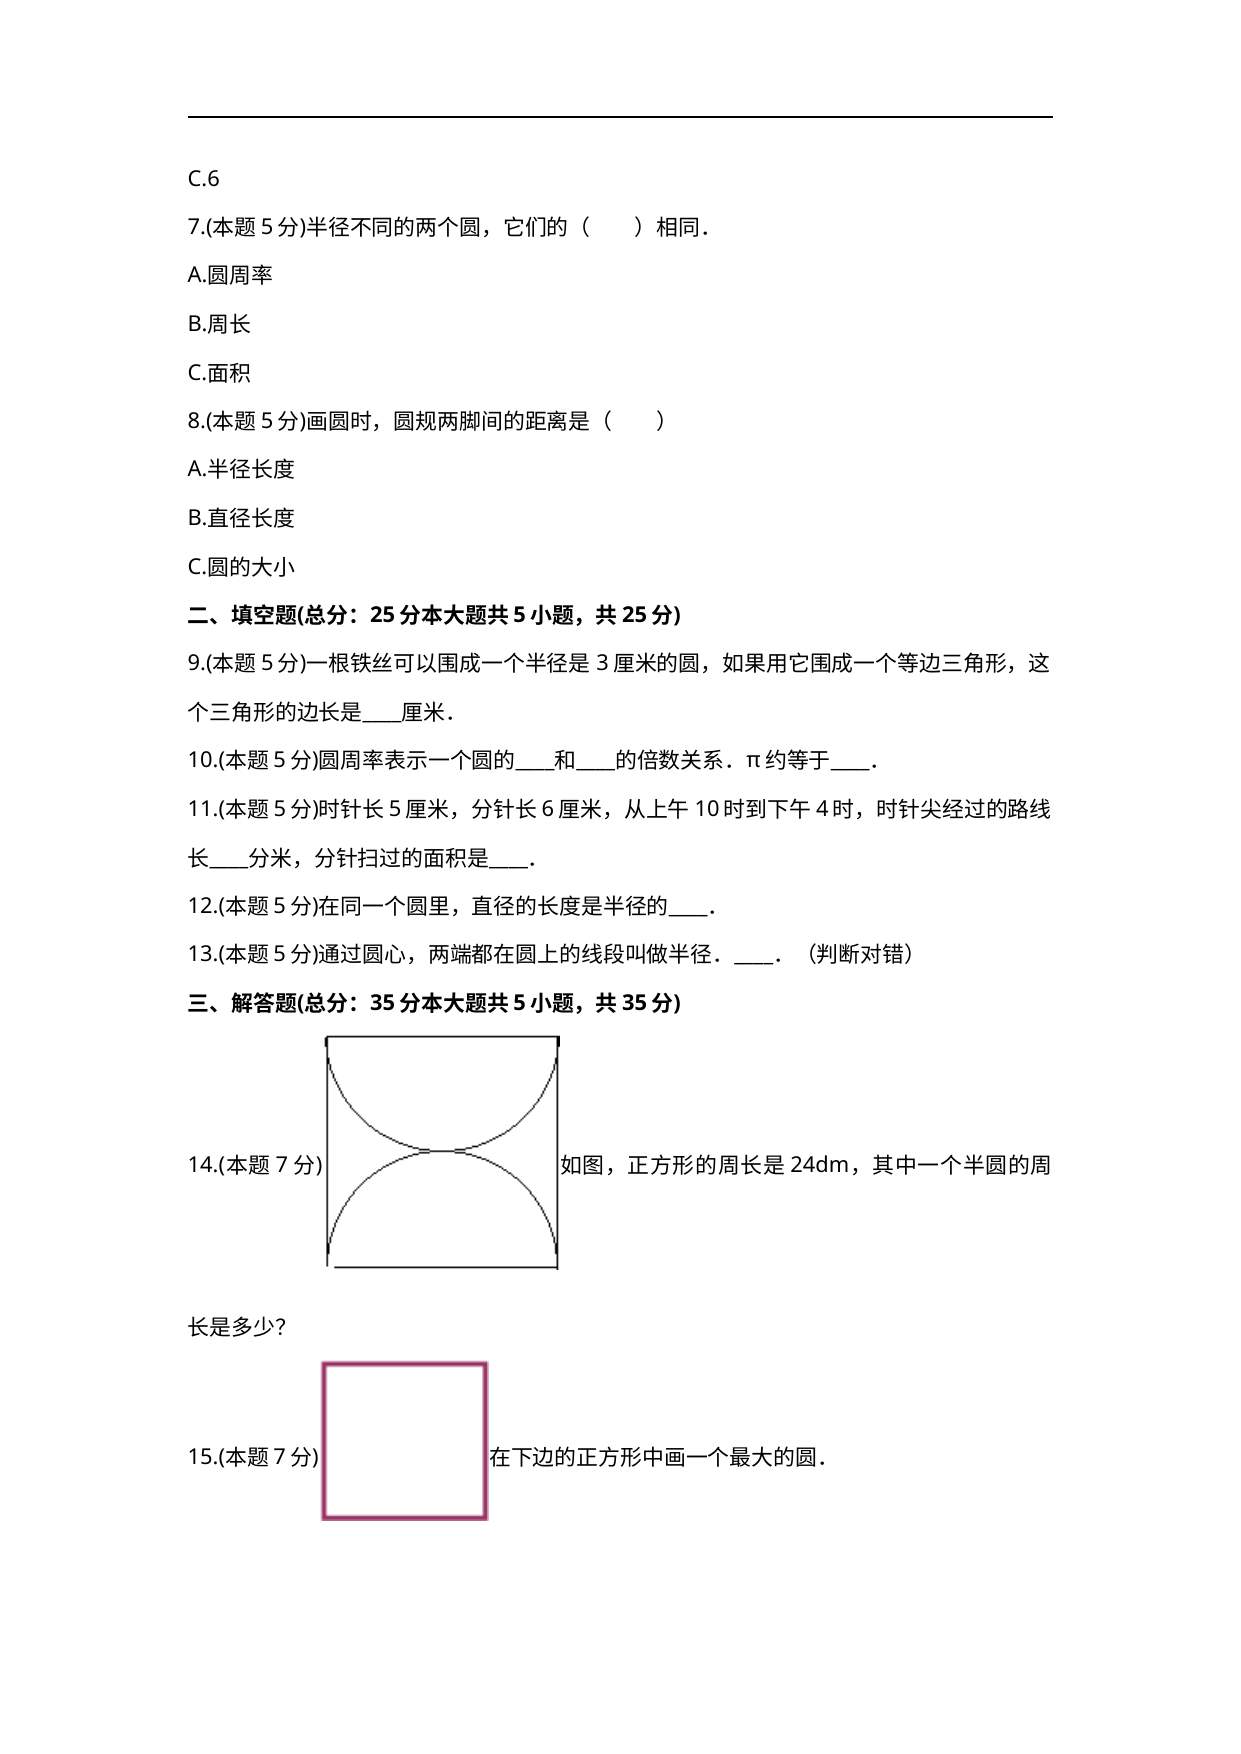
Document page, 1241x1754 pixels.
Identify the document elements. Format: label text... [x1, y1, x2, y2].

text 9.(本题5分)一根铁丝可以围成一个半径是3厘米的圆，如果用它围成一个等边三角形，这个三角形的边长是____厘米． [187, 646, 1053, 727]
text A.半径长度 B.直径长度 C.圆的大小 [187, 452, 1053, 582]
text 13.(本题5分)通过圆心，两端都在圆上的线段叫做半径．____．（判断对错） [187, 937, 1053, 969]
text 11.(本题5分)时针长5厘米，分针长6厘米，从上午10时到下午4时，时针尖经过的路线长____分米，分针扫过的面积是____． [187, 791, 1053, 873]
picture [322, 1033, 560, 1270]
text A.圆周率 B.周长 C.面积 [187, 258, 1053, 388]
text 10.(本题5分)圆周率表示一个圆的____和____的倍数关系．π约等于____． [187, 743, 1053, 776]
text A.7 B.8 C.6 [187, 162, 1053, 194]
text 8.(本题5分)画圆时，圆规两脚间的距离是（ ） [187, 403, 1053, 436]
text 7.(本题5分)半径不同的两个圆，它们的（ ）相同． [187, 209, 1053, 242]
text 12.(本题5分)在同一个圆里，直径的长度是半径的____． [187, 888, 1053, 921]
text 15.(本题7分)在下边的正方形中画一个最大的圆． [187, 1358, 1053, 1553]
text 三、解答题(总分：35分本大题共5小题，共35分) [187, 985, 1053, 1018]
text 14.(本题7分)如图，正方形的周长是24dm，其中一个半圆的周长是多少？ [187, 1033, 1053, 1342]
picture [318, 1358, 489, 1521]
text 二、填空题(总分：25分本大题共5小题，共25分) [187, 598, 1053, 630]
